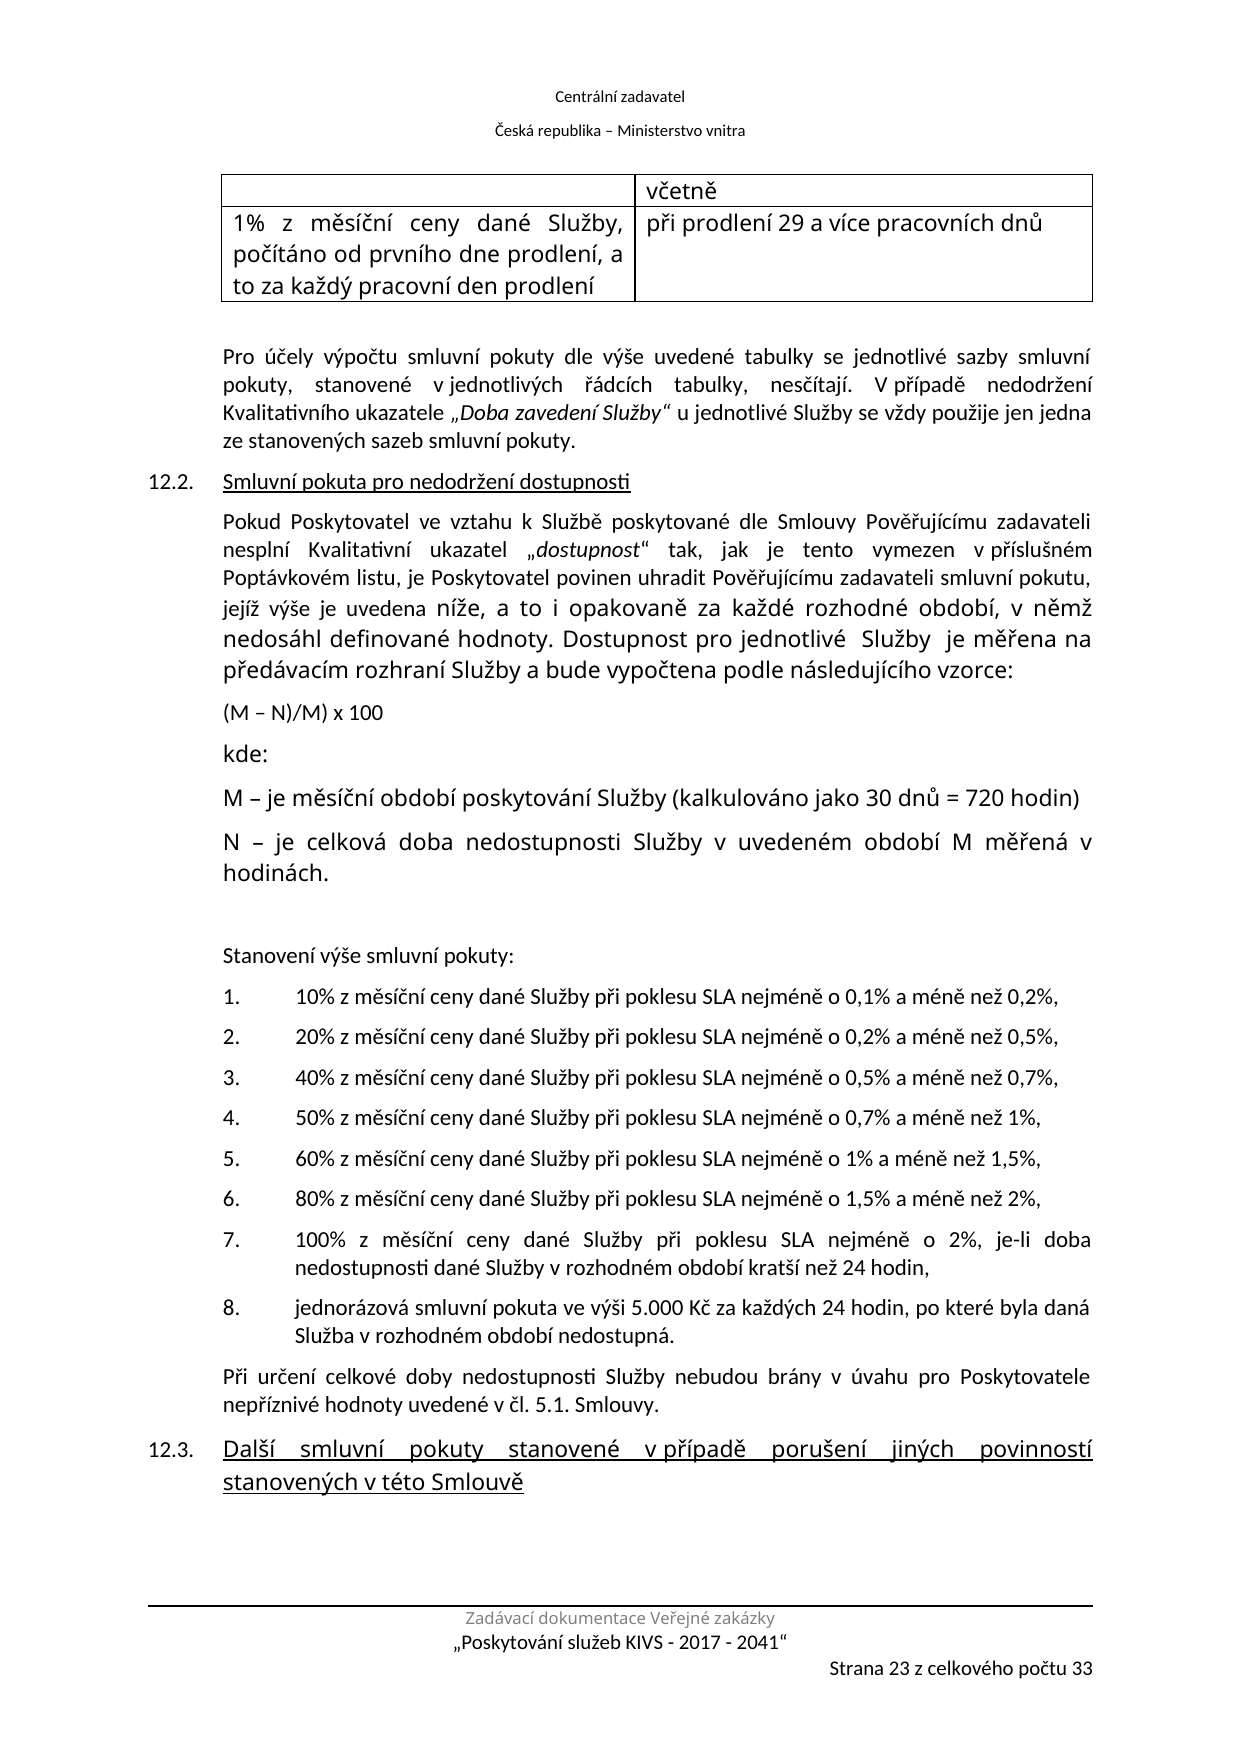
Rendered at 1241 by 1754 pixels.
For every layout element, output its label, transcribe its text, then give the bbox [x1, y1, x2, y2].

text Pro účely výpočtu smluvní pokuty dle výše uvedené tabulky se jednotlivé sazby smluvní pokuty, stanovené v jednotlivých řádcích tabulky, nesčítají. V případě nedodržení Kvalitativního ukazatele „Doba zavedení Služby“ u jednotlivé Služby se vždy použije jen jedna ze stanovených sazeb smluvní pokuty. [223, 342, 1093, 454]
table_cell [636, 175, 1092, 206]
text Smluvní pokuta pro nedodržení dostupnosti [148, 467, 1093, 495]
table_cell při prodlení 29 a více pracovních dnů [636, 207, 1092, 301]
text Pokud Poskytovatel ve vztahu k Službě poskytované dle Smlouvy Pověřujícímu zadavateli nesplní Kvalitativní ukazatel „dostupnost“ tak, jak je tento vymezen v příslušném Poptávkovém listu, je Poskytovatel povinen uhradit Pověřujícímu zadavateli smluvní pokutu, jejíž výše je uvedena níže, a to i opakovaně za každé rozhodné období, v němž nedosáhl definované hodnoty. Dostupnost pro jednotlivé Služby je měřena na předávacím rozhraní Služby a bude vypočtena podle následujícího vzorce: [223, 507, 1093, 685]
text 4. 50% z měsíční ceny dané Služby při poklesu SLA nejméně o 0,7% a méně než 1%, [223, 1103, 1093, 1131]
table_cell 1% z měsíční ceny dané Služby, počítáno od prvního dne prodlení, a to za každý pracovní den prodlení [222, 207, 634, 301]
text 5. 60% z měsíční ceny dané Služby při poklesu SLA nejméně o 1% a méně než 1,5%, [223, 1144, 1093, 1172]
text 2. 20% z měsíční ceny dané Služby při poklesu SLA nejméně o 0,2% a méně než 0,5%, [223, 1022, 1093, 1050]
text 1. 10% z měsíční ceny dané Služby při poklesu SLA nejméně o 0,1% a méně než 0,2%, [223, 982, 1093, 1010]
text 6. 80% z měsíční ceny dané Služby při poklesu SLA nejméně o 1,5% a méně než 2%, [223, 1184, 1093, 1212]
text M – je měsíční období poskytování Služby (kalkulováno jako 30 dnů = 720 hodin) [223, 782, 1093, 813]
text N – je celková doba nedostupnosti Služby v uvedeném období M měřená v hodinách. [223, 826, 1093, 888]
text 7. 100% z měsíční ceny dané Služby při poklesu SLA nejméně o 2%, je-li doba nedostupnosti dané Služby v rozhodném období kratší než 24 hodin, [223, 1225, 1093, 1281]
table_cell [222, 175, 634, 206]
text Stanovení výše smluvní pokuty: [223, 941, 1093, 969]
text Další smluvní pokuty stanovené v případě porušení jiných povinností stanovených v této Smlouvě [148, 1431, 1093, 1497]
text 8. jednorázová smluvní pokuta ve výši 5.000 Kč za každých 24 hodin, po které byla daná Služba v rozhodném období nedostupná. [223, 1293, 1093, 1349]
text Při určení celkové doby nedostupnosti Služby nebudou brány v úvahu pro Poskytovatele nepříznivé hodnoty uvedené v čl. 5.1. Smlouvy. [223, 1362, 1093, 1418]
text kde: [223, 738, 1093, 769]
text 3. 40% z měsíční ceny dané Služby při poklesu SLA nejméně o 0,5% a méně než 0,7%, [223, 1063, 1093, 1091]
text (M – N)/M) x 100 [223, 698, 1093, 726]
